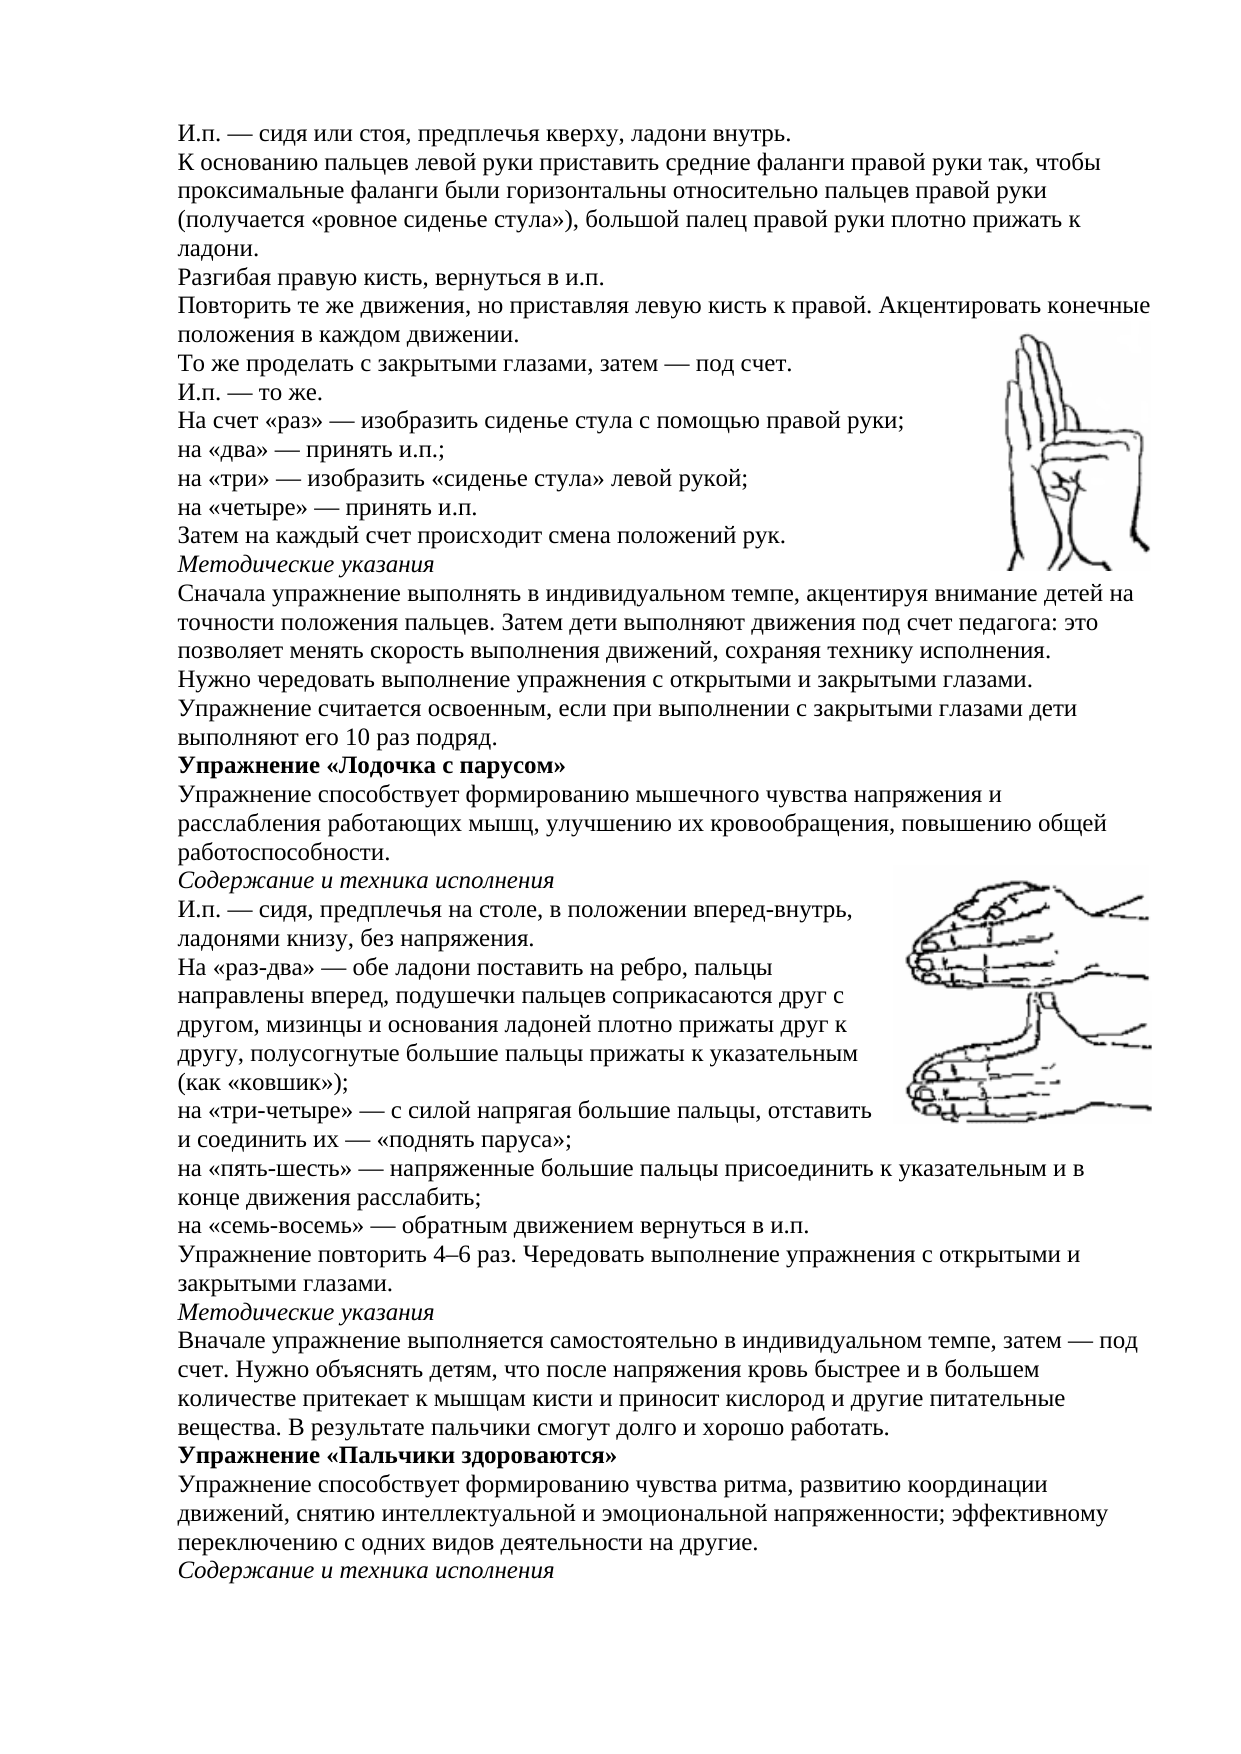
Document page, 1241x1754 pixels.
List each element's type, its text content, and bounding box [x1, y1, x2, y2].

text Методические указания [177, 549, 1152, 578]
text Методические указания [177, 1297, 1152, 1326]
text Вначале упражнение выполняется самостоятельно в индивидуальном темпе, затем — под счет. Нужно объяснять детям, что после напряжения кровь быстрее и в большем количестве притекает к мышцам кисти и приносит кислород и другие питательные вещества. В результате пальчики смогут долго и хорошо работать. [177, 1326, 1152, 1441]
text Упражнение способствует формированию чувства ритма, развитию координации движений, снятию интеллектуальной и эмоциональной напряженности; эффективному переключению с одних видов деятельности на другие. [177, 1469, 1152, 1556]
text И.п. — сидя или стоя, предплечья кверху, ладони внутрь. К основанию пальцев левой руки приставить средние фаланги правой руки так, чтобы проксимальные фаланги были горизонтальны относительно пальцев правой руки (получается «ровное сиденье стула»), большой палец правой руки плотно прижать к ладони. Разгибая правую кисть, вернуться в и.п. Повторить те же движения, но приставляя левую кисть к правой. Акцентировать конечные положения в каждом движении. То же проделать с закрытыми глазами, затем — под счет. И.п. — то же. На счет «раз» — изобразить сиденье стула с помощью правой руки; на «два» — принять и.п.; на «три» — изобразить «сиденье стула» левой рукой; на «четыре» — принять и.п. Затем на каждый счет происходит смена положений рук. [177, 118, 1152, 549]
subtitle Упражнение «Лодочка с парусом» [177, 751, 1152, 779]
text Содержание и техника исполнения [177, 1556, 1152, 1584]
subtitle Упражнение «Пальчики здороваются» [177, 1441, 1152, 1469]
text Содержание и техника исполнения [177, 866, 893, 894]
text Упражнение способствует формированию мышечного чувства напряжения и расслабления работающих мышц, улучшению их кровообращения, повышению общей работоспособности. [177, 779, 1152, 866]
text Сначала упражнение выполнять в индивидуальном темпе, акцентируя внимание детей на точности положения пальцев. Затем дети выполняют движения под счет педагога: это позволяет менять скорость выполнения движений, сохраняя технику исполнения. Нужно чередовать выполнение упражнения с открытыми и закрытыми глазами. Упражнение считается освоенным, если при выполнении с закрытыми глазами дети выполняют его 10 раз подряд. [177, 578, 1152, 751]
picture [893, 865, 1152, 1124]
text И.п. — сидя, предплечья на столе, в положении вперед-внутрь, ладонями книзу, без напряжения. На «раз-два» — обе ладони поставить на ребро, пальцы направлены вперед, подушечки пальцев соприкасаются друг с другом, мизинцы и основания ладоней плотно прижаты друг к другу, полусогнутые большие пальцы прижаты к указательным (как «ковшик»); на «три-четыре» — с силой напрягая большие пальцы, отставить и соединить их — «поднять паруса»; на «пять-шесть» — напряженные большие пальцы присоединить к указательным и в конце движения расслабить; на «семь-восемь» — обратным движением вернуться в и.п. Упражнение повторить 4–6 раз. Чередовать выполнение упражнения с открытыми и закрытыми глазами. [177, 894, 1152, 1297]
picture [990, 321, 1150, 571]
